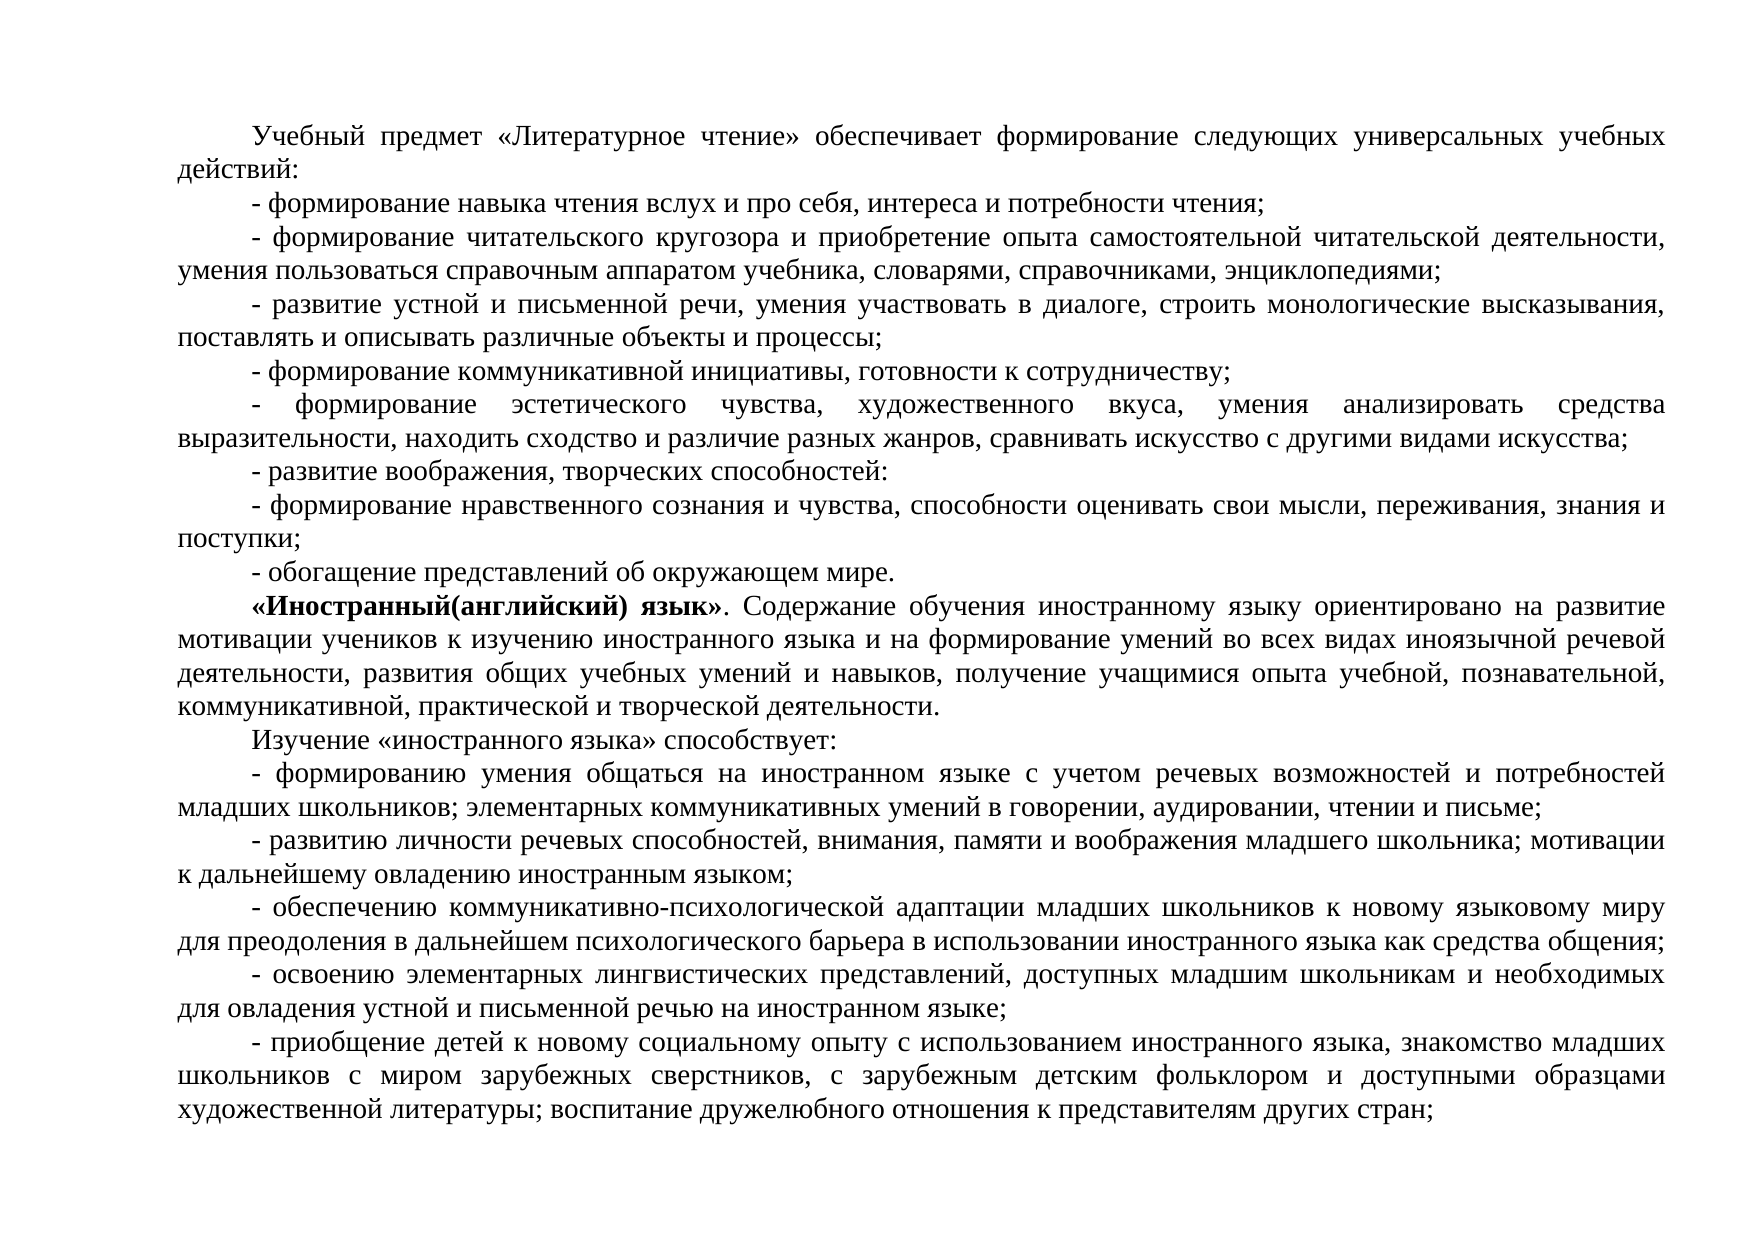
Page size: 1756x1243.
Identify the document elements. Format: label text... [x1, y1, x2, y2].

text «Иностранный(английский) язык». Содержание обучения иностранному языку ориентировано на развитие мотивации учеников к изучению иностранного языка и на формирование умений во всех видах иноязычной речевой деятельности, развития общих учебных умений и навыков, получение учащимися опыта учебной, познавательной, коммуникативной, практической и творческой деятельности. [177, 588, 1667, 722]
text - формирование навыка чтения вслух и про себя, интереса и потребности чтения; [177, 185, 1667, 219]
text - обогащение представлений об окружающем мире. [177, 554, 1667, 588]
text - формирование читательского кругозора и приобретение опыта самостоятельной читательской деятельности, умения пользоваться справочным аппаратом учебника, словарями, справочниками, энциклопедиями; [177, 219, 1667, 286]
text - развитию личности речевых способностей, внимания, памяти и воображения младшего школьника; мотивации к дальнейшему овладению иностранным языком; [177, 822, 1667, 889]
text - развитие устной и письменной речи, умения участвовать в диалоге, строить монологические высказывания, поставлять и описывать различные объекты и процессы; [177, 286, 1667, 353]
text - формирование нравственного сознания и чувства, способности оценивать свои мысли, переживания, знания и поступки; [177, 487, 1667, 554]
text - приобщение детей к новому социальному опыту с использованием иностранного языка, знакомство младших школьников с миром зарубежных сверстников, с зарубежным детским фольклором и доступными образцами художественной литературы; воспитание дружелюбного отношения к представителям других стран; [177, 1024, 1667, 1124]
text - формирование эстетического чувства, художественного вкуса, умения анализировать средства выразительности, находить сходство и различие разных жанров, сравнивать искусство с другими видами искусства; [177, 386, 1667, 453]
text - освоению элементарных лингвистических представлений, доступных младшим школьникам и необходимых для овладения устной и письменной речью на иностранном языке; [177, 957, 1667, 1024]
text Учебный предмет «Литературное чтение» обеспечивает формирование следующих универсальных учебных действий: [177, 118, 1667, 185]
text - обеспечению коммуникативно-психологической адаптации младших школьников к новому языковому миру для преодоления в дальнейшем психологического барьера в использовании иностранного языка как средства общения; [177, 889, 1667, 957]
text - формированию умения общаться на иностранном языке с учетом речевых возможностей и потребностей младших школьников; элементарных коммуникативных умений в говорении, аудировании, чтении и письме; [177, 755, 1667, 822]
text - формирование коммуникативной инициативы, готовности к сотрудничеству; [177, 353, 1667, 386]
text Изучение «иностранного языка» способствует: [177, 722, 1667, 755]
text - развитие воображения, творческих способностей: [177, 453, 1667, 487]
